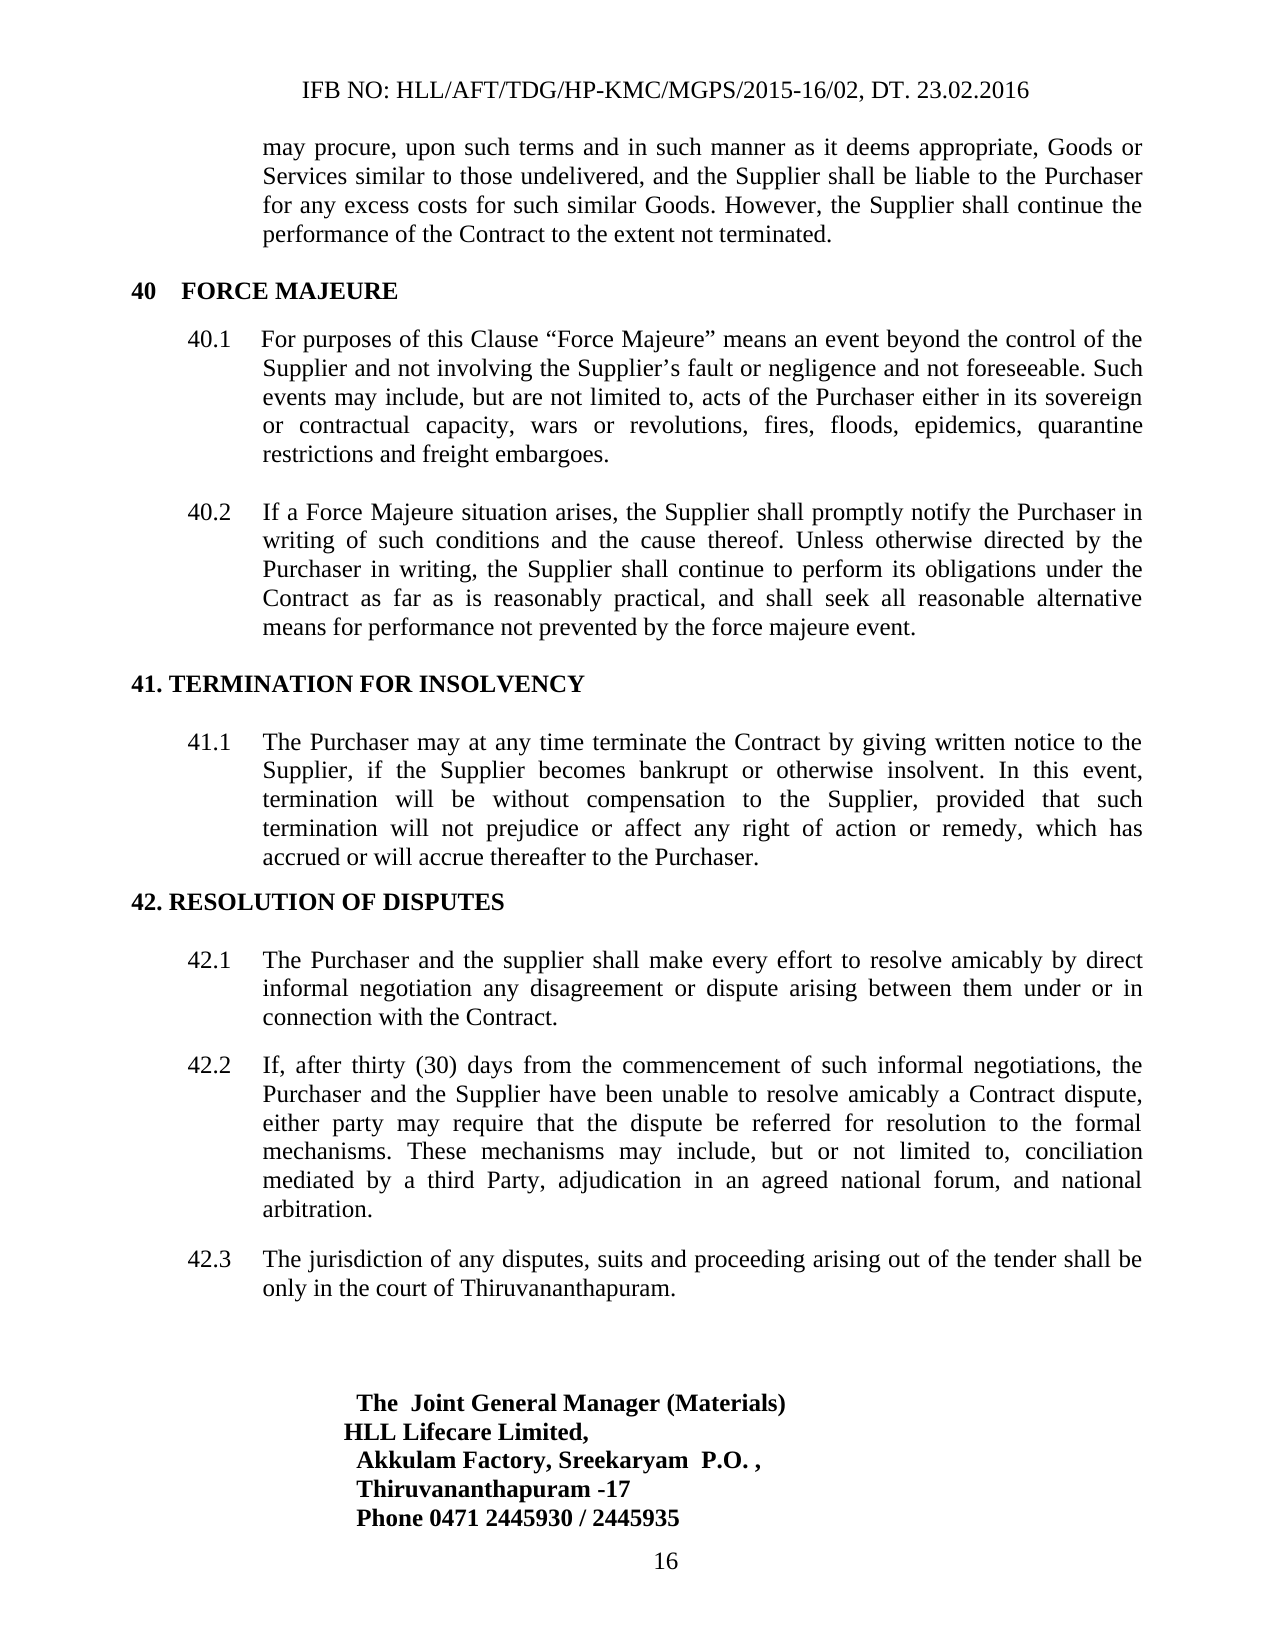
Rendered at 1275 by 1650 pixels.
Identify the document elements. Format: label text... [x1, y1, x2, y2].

list If, after thirty (30) days from the commencement of such informal negotiations, the Purchaser and the Supplier have been unable to resolve amicably a Contract dispute, either party may require that the dispute be referred for resolution to the formal mechanisms. These mechanisms may include, but or not limited to, conciliation mediated by a third Party, adjudication in an agreed national forum, and national arbitration. [187, 1050, 1144, 1223]
list The jurisdiction of any disputes, suits and proceeding arising out of the tender shall be only in the court of Thiruvananthapuram. [187, 1244, 1144, 1302]
text Phone 0471 2445930 / 2445935 [281, 1503, 1200, 1532]
text Akkulam Factory, Sreekaryam P.O. , [131, 1445, 1200, 1474]
text HLL Lifecare Limited, [131, 1417, 1200, 1445]
text 42.1 The Purchaser and the supplier shall make every effort to resolve amicably by direct informal negotiation any disagreement or dispute arising between them under or in connection with the Contract. [187, 945, 1144, 1031]
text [187, 132, 1144, 247]
text 41. TERMINATION FOR INSOLVENCY [131, 669, 1200, 698]
text 41.1 The Purchaser may at any time terminate the Contract by giving written notice to the Supplier, if the Supplier becomes bankrupt or otherwise insolvent. In this event, termination will be without compensation to the Supplier, provided that such termination will not prejudice or affect any right of action or remedy, which has accrued or will accrue thereafter to the Purchaser. [187, 727, 1144, 870]
text 42. RESOLUTION OF DISPUTES [131, 887, 1200, 916]
text Thiruvananthapuram -17 [281, 1474, 1200, 1503]
text 40.1 For purposes of this Clause “Force Majeure” means an event beyond the control of the Supplier and not involving the Supplier’s fault or negligence and not foreseeable. Such events may include, but are not limited to, acts of the Purchaser either in its sovereign or contractual capacity, wars or revolutions, fires, floods, epidemics, quarantine restrictions and freight embargoes. [187, 324, 1144, 468]
text The Joint General Manager (Materials) [281, 1388, 1200, 1417]
text 40.2 If a Force Majeure situation arises, the Supplier shall promptly notify the Purchaser in writing of such conditions and the cause thereof. Unless otherwise directed by the Purchaser in writing, the Supplier shall continue to perform its obligations under the Contract as far as is reasonably practical, and shall seek all reasonable alternative means for performance not prevented by the force majeure event. [187, 497, 1144, 640]
text 40 FORCE MAJEURE [131, 276, 1200, 305]
